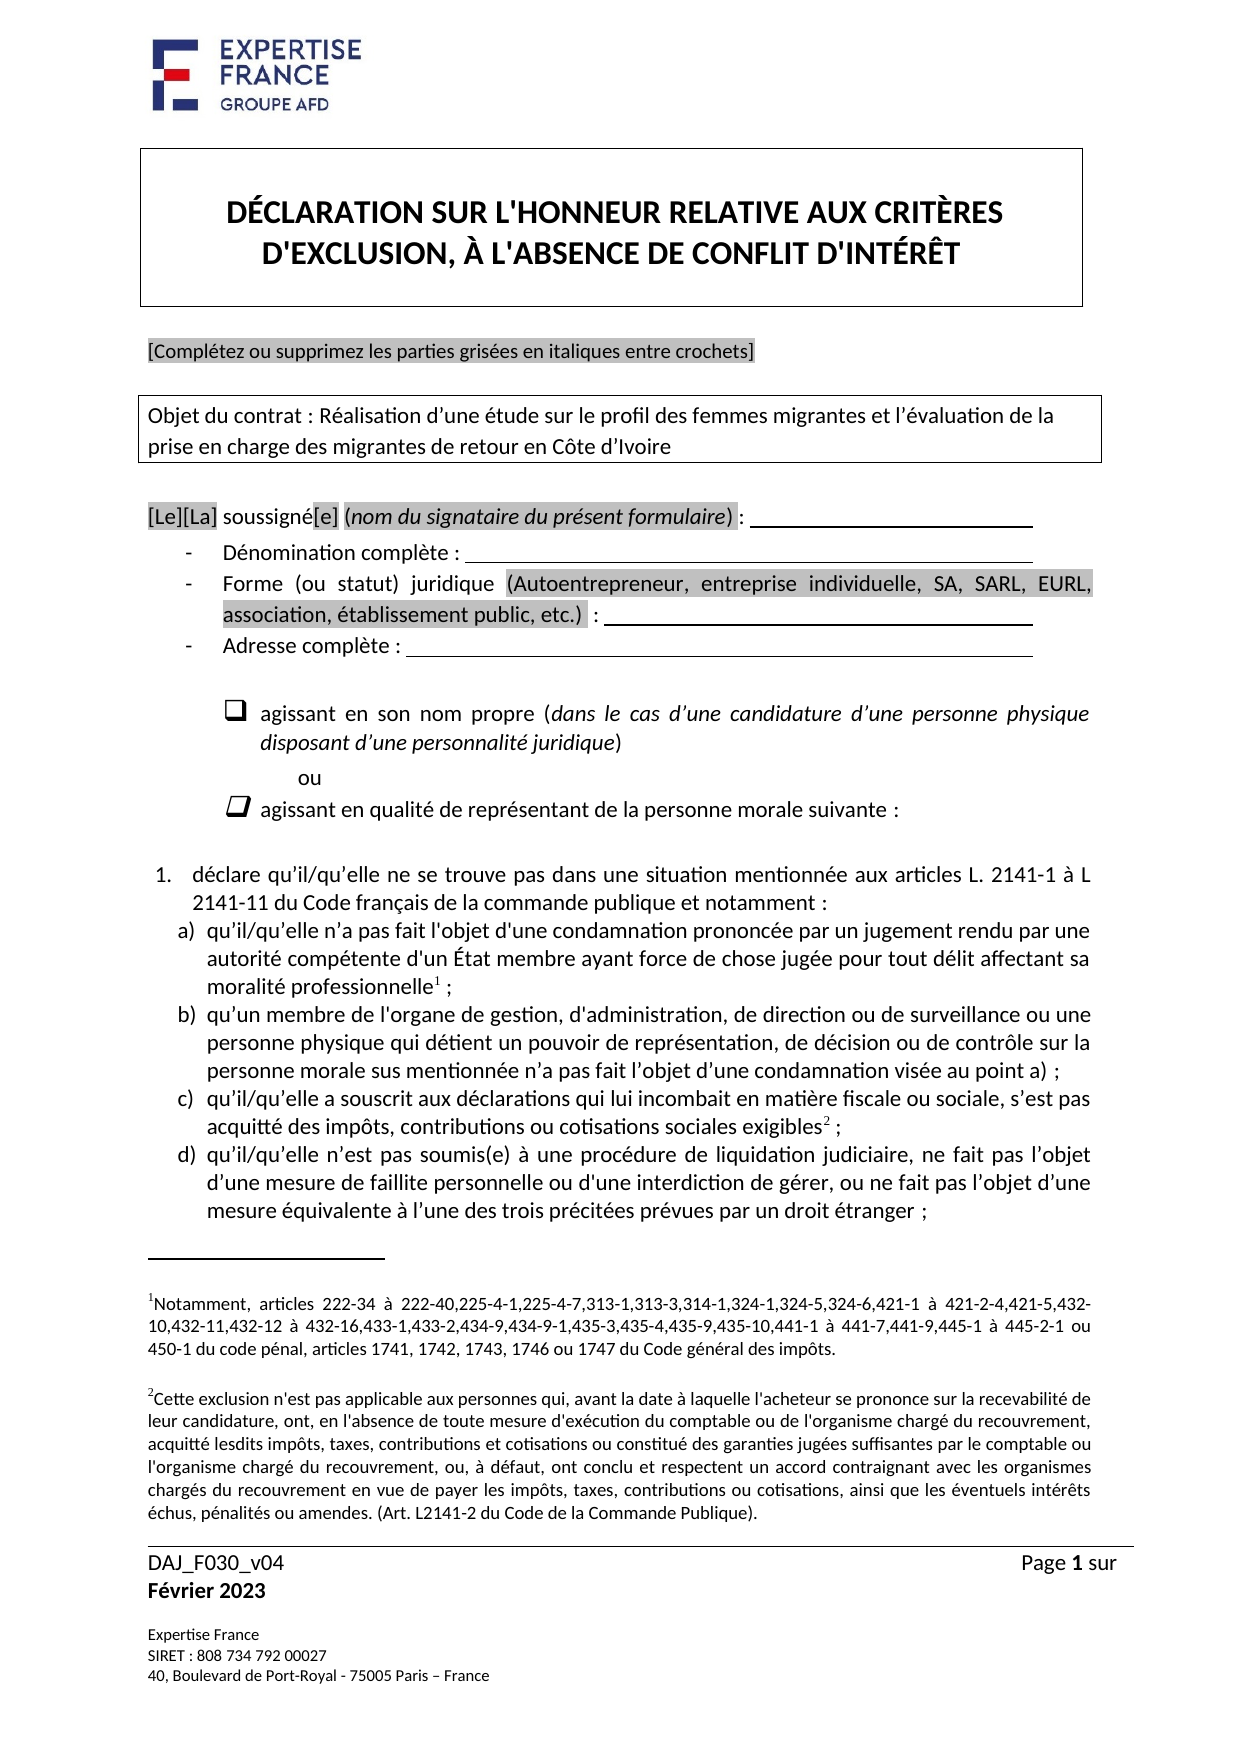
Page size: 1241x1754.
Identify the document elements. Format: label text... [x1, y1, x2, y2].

text [Complétez ou supprimez les parties grisées en italiques entre crochets] [148, 332, 1093, 363]
list qu’un membre de l'organe de gestion, d'administration, de direction ou de surveillance ou une personne physique qui détient un pouvoir de représentation, de décision ou de contrôle sur la personne morale sus mentionnée n’a pas fait l’objet d’une condamnation visée au point a) ; [177, 1000, 1093, 1084]
picture [132, 8, 386, 139]
text DÉCLARATION SUR L'HONNEUR RELATIVE AUX CRITÈRES D'EXCLUSION, À L'ABSENCE DE CONFLIT D'INTÉRÊT [141, 149, 1082, 306]
list qu’il/qu’elle a souscrit aux déclarations qui lui incombait en matière fiscale ou sociale, s’est pas acquitté des impôts, contributions ou cotisations sociales exigibles ; [177, 1084, 1093, 1140]
text ou [223, 760, 1093, 791]
list agissant en son nom propre (dans le cas d’une candidature d’une personne physique disposant d’une personnalité juridique) [223, 699, 1093, 756]
list qu’il/qu’elle n’a pas fait l'objet d'une condamnation prononcée par un jugement rendu par une autorité compétente d'un État membre ayant force de chose jugée pour tout délit affectant sa moralité professionnelle ; [177, 916, 1093, 1000]
list déclare qu’il/qu’elle ne se trouve pas dans une situation mentionnée aux articles L. 2141-1 à L 2141-11 du Code français de la commande publique et notamment : [154, 860, 1093, 916]
list Forme (ou statut) juridique (Autoentrepreneur, entreprise individuelle, SA, SARL, EURL, association, établissement public, etc.) : [185, 566, 1093, 628]
list Adresse complète : [185, 628, 1093, 659]
list Dénomination complète : [185, 534, 1093, 566]
text Objet du contrat : Réalisation d’une étude sur le profil des femmes migrantes et l’évaluation de la prise en charge des migrantes de retour en Côte d’Ivoire [139, 396, 1101, 462]
list agissant en qualité de représentant de la personne morale suivante : [223, 795, 1093, 824]
list qu’il/qu’elle n’est pas soumis(e) à une procédure de liquidation judiciaire, ne fait pas l’objet d’une mesure de faillite personnelle ou d'une interdiction de gérer, ou ne fait pas l’objet d’une mesure équivalente à l’une des trois précitées prévues par un droit étranger ; [177, 1140, 1093, 1224]
text [Le][La] soussigné[e] (nom du signataire du présent formulaire) : [148, 499, 1093, 530]
